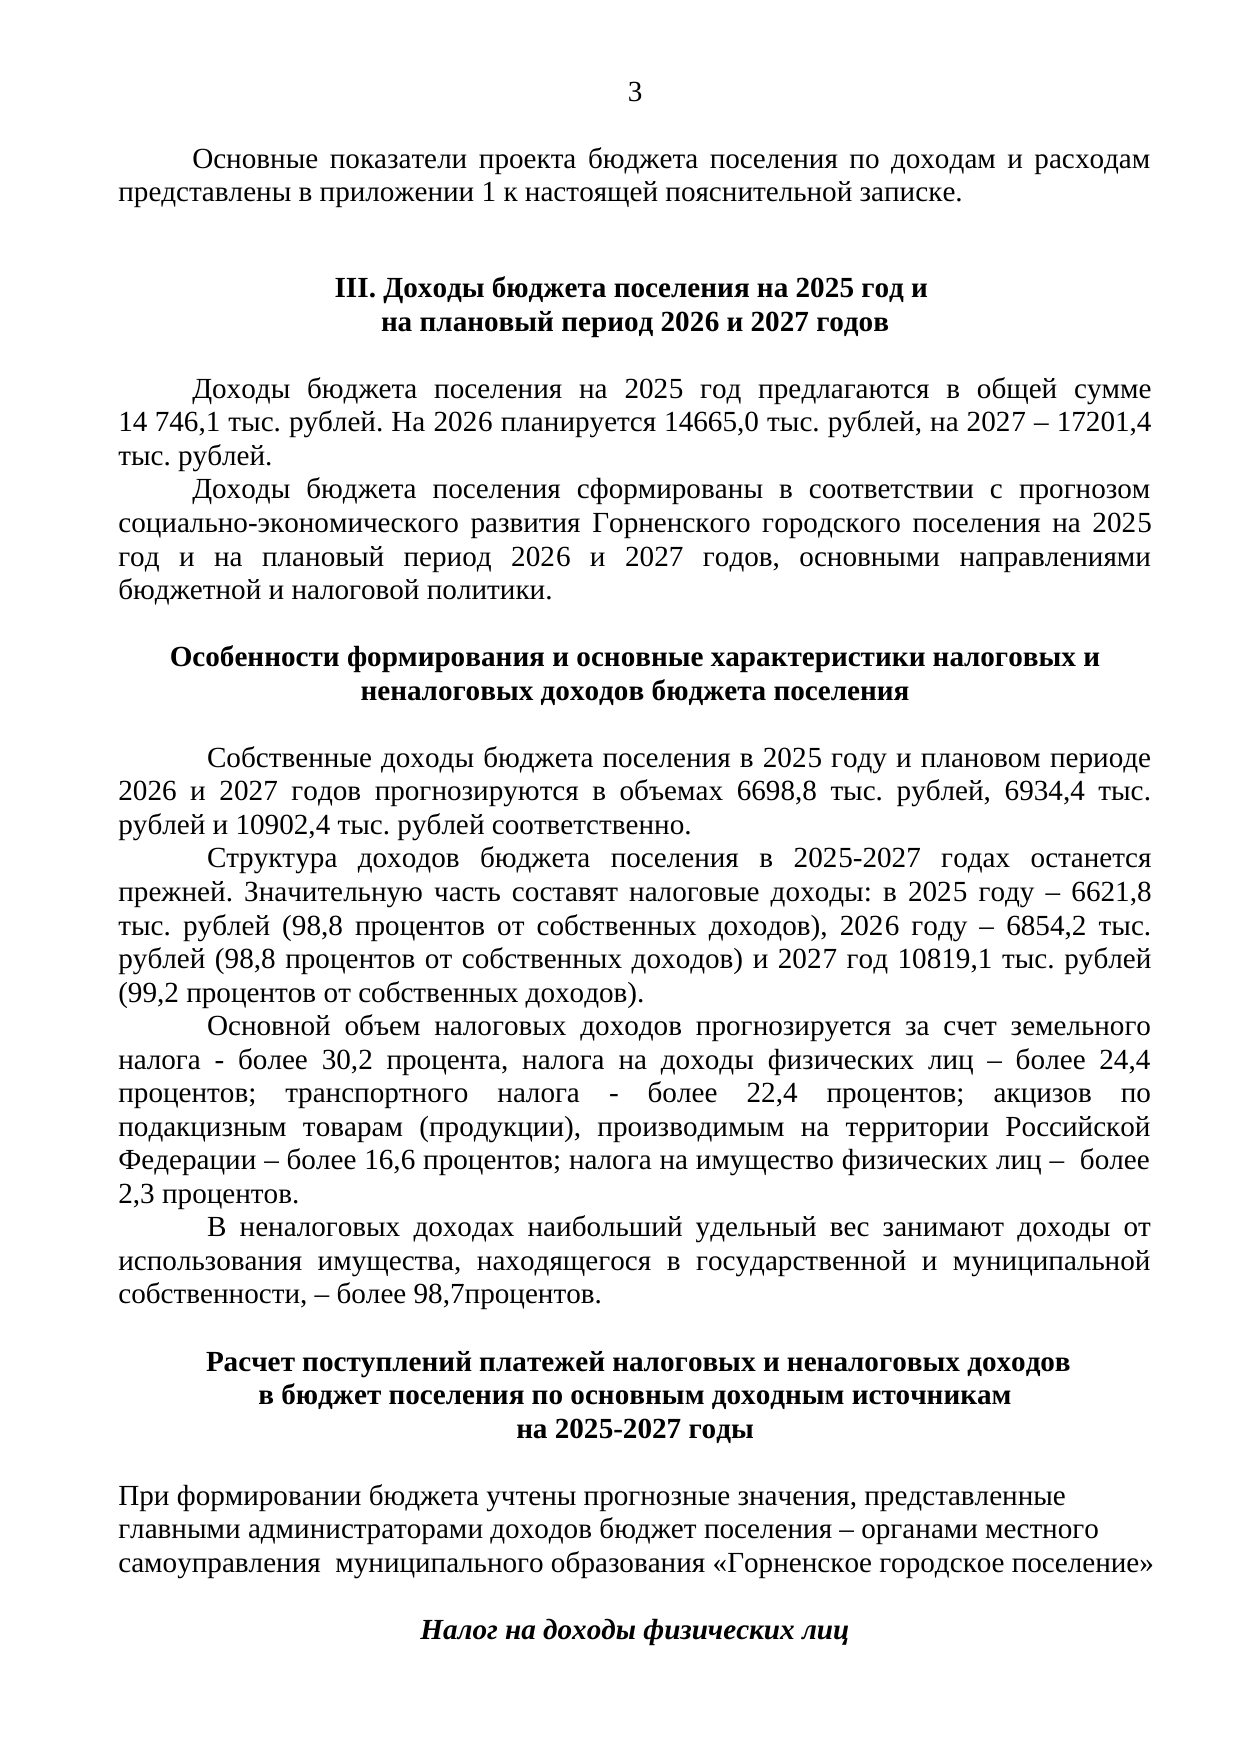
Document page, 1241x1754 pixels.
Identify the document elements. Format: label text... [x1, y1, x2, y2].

text Основные показатели проекта бюджета поселения по доходам и расходам представлены в приложении 1 к настоящей пояснительной записке. [118, 141, 1152, 208]
text на плановый период 2026 и 2027 годов [118, 304, 1152, 337]
text Доходы бюджета поселения на 2025 год предлагаются в общей сумме 14 746,1 тыс. рублей. На 2026 планируется 14665,0 тыс. рублей, на 2027 – 17201,4 тыс. рублей. [118, 371, 1152, 472]
text Доходы бюджета поселения сформированы в соответствии с прогнозом социально-экономического развития Горненского городского поселения на 2025 год и на плановый период 2026 и 2027 годов, основными направлениями бюджетной и налоговой политики. [118, 472, 1152, 606]
text Основной объем налоговых доходов прогнозируется за счет земельного налога - более 30,2 процента, налога на доходы физических лиц – более 24,4 процентов; транспортного налога - более 22,4 процентов; акцизов по подакцизным товарам (продукции), производимым на территории Российской Федерации – более 16,6 процентов; налога на имущество физических лиц – более 2,3 процентов. [118, 1008, 1152, 1209]
text В неналоговых доходах наибольший удельный вес занимают доходы от использования имущества, находящегося в государственной и муниципальной собственности, – более 98,7процентов. [118, 1209, 1152, 1310]
text в бюджет поселения по основным доходным источникам [118, 1377, 1152, 1411]
text на 2025-2027 годы [118, 1411, 1152, 1444]
subtitle При формировании бюджета учтены прогнозные значения, представленные главными администраторами доходов бюджет поселения – органами местного самоуправления муниципального образования «Горненское городское поселение» [118, 1478, 1171, 1578]
text Особенности формирования и основные характеристики налоговых и неналоговых доходов бюджета поселения [118, 639, 1152, 706]
text Структура доходов бюджета поселения в 2025-2027 годах останется прежней. Значительную часть составят налоговые доходы: в 2025 году – 6621,8 тыс. рублей (98,8 процентов от собственных доходов), 2026 году – 6854,2 тыс. рублей (98,8 процентов от собственных доходов) и 2027 год 10819,1 тыс. рублей (99,2 процентов от собственных доходов). [118, 841, 1152, 1008]
text III. Доходы бюджета поселения на 2025 год и [118, 270, 1152, 304]
text Расчет поступлений платежей налоговых и неналоговых доходов [118, 1344, 1152, 1377]
text Собственные доходы бюджета поселения в 2025 году и плановом периоде 2026 и 2027 годов прогнозируются в объемах 6698,8 тыс. рублей, 6934,4 тыс. рублей и 10902,4 тыс. рублей соответственно. [118, 740, 1152, 841]
text Налог на доходы физических лиц [118, 1612, 1152, 1646]
